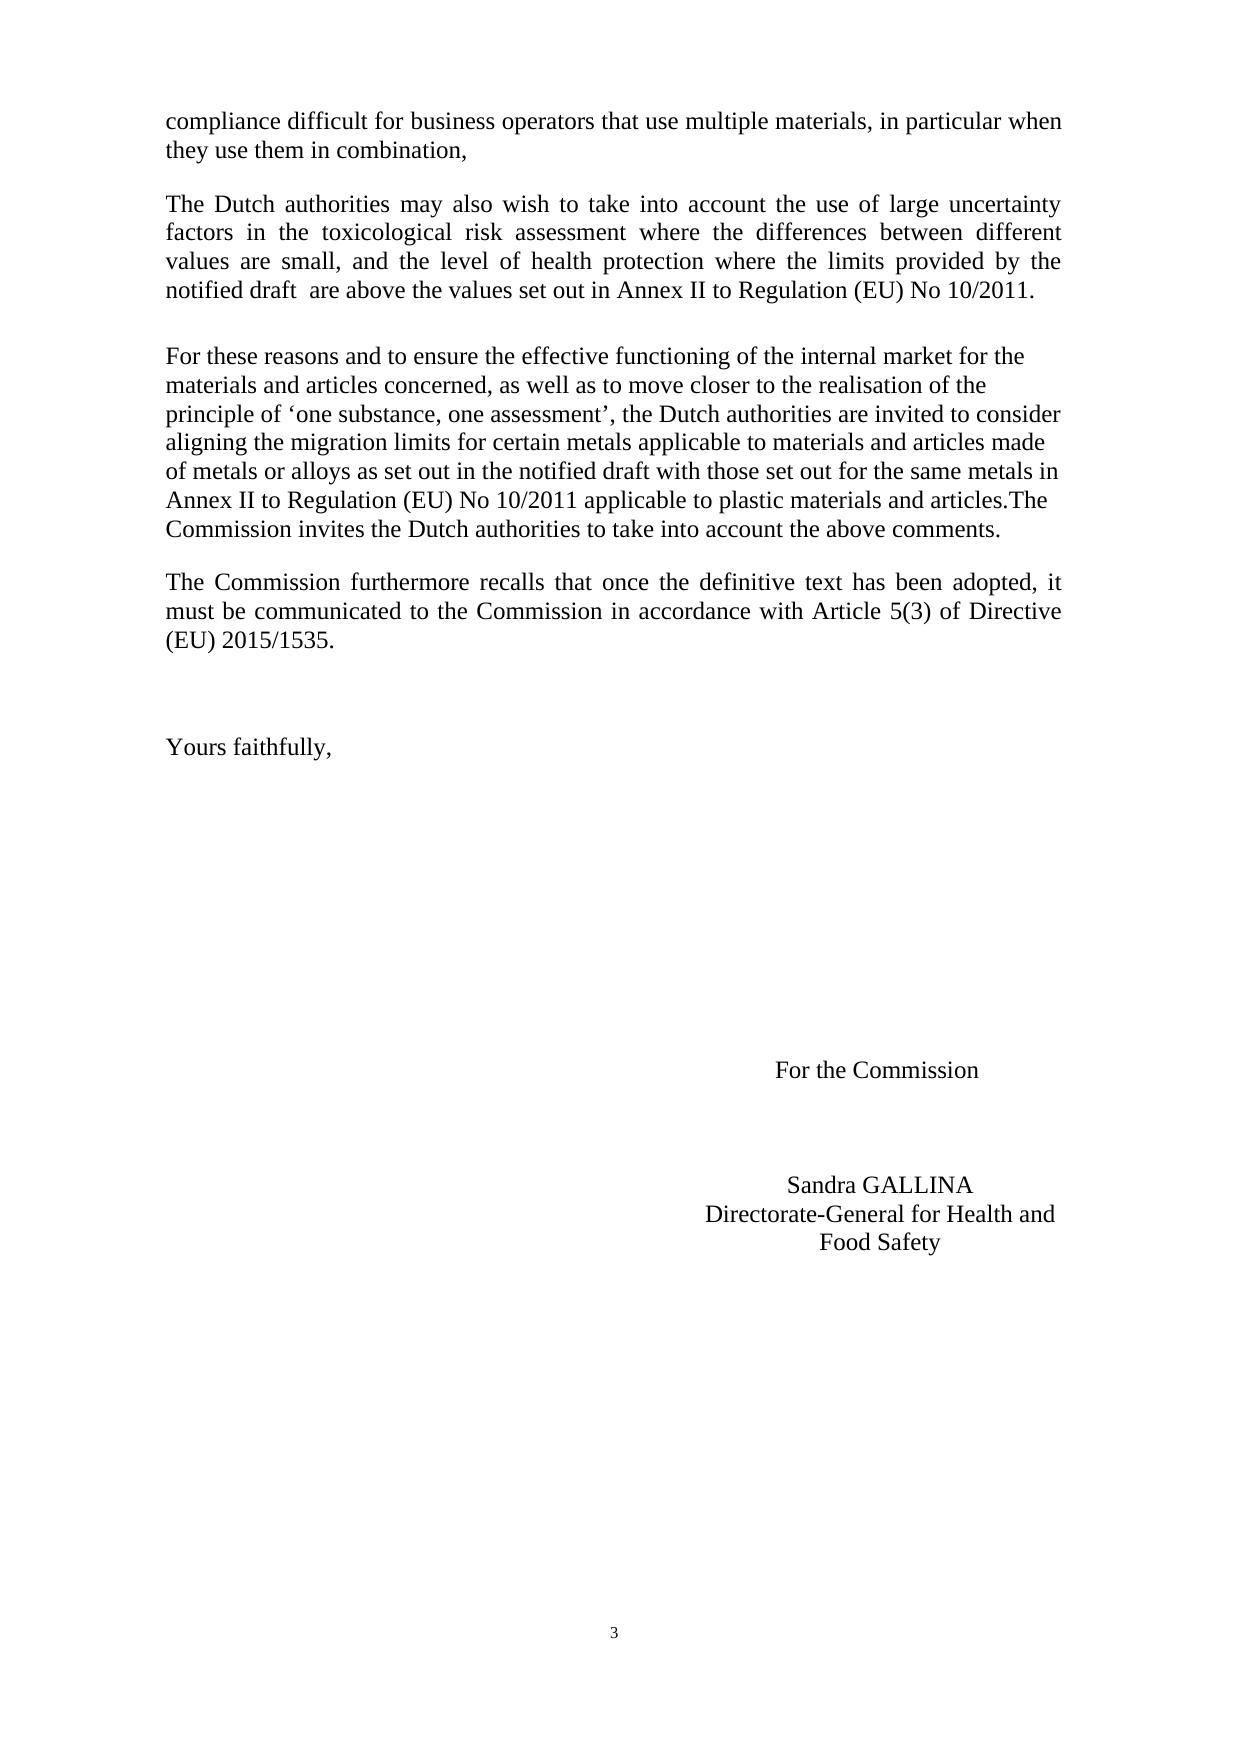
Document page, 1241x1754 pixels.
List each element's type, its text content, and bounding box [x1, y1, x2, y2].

text Yours faithfully, [165, 732, 1063, 761]
text The Commission furthermore recalls that once the definitive text has been adopted, it must be communicated to the Commission in accordance with Article 5(3) of Directive (EU) 2015/1535. [165, 567, 1063, 654]
text The Dutch authorities may also wish to take into account the use of large uncertainty factors in the toxicological risk assessment where the differences between different values are small, and the level of health protection where the limits provided by the notified draft are above the values set out in Annex II to Regulation (EU) No 10/2011. [165, 189, 1063, 304]
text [165, 106, 1063, 164]
text For these reasons and to ensure the effective functioning of the internal market for the materials and articles concerned, as well as to move closer to the realisation of the principle of ‘one substance, one assessment’, the Dutch authorities are invited to consider aligning the migration limits for certain metals applicable to materials and articles made of metals or alloys as set out in the notified draft with those set out for the same metals in Annex II to Regulation (EU) No 10/2011 applicable to plastic materials and articles.The Commission invites the Dutch authorities to take into account the above comments. [165, 341, 1063, 542]
